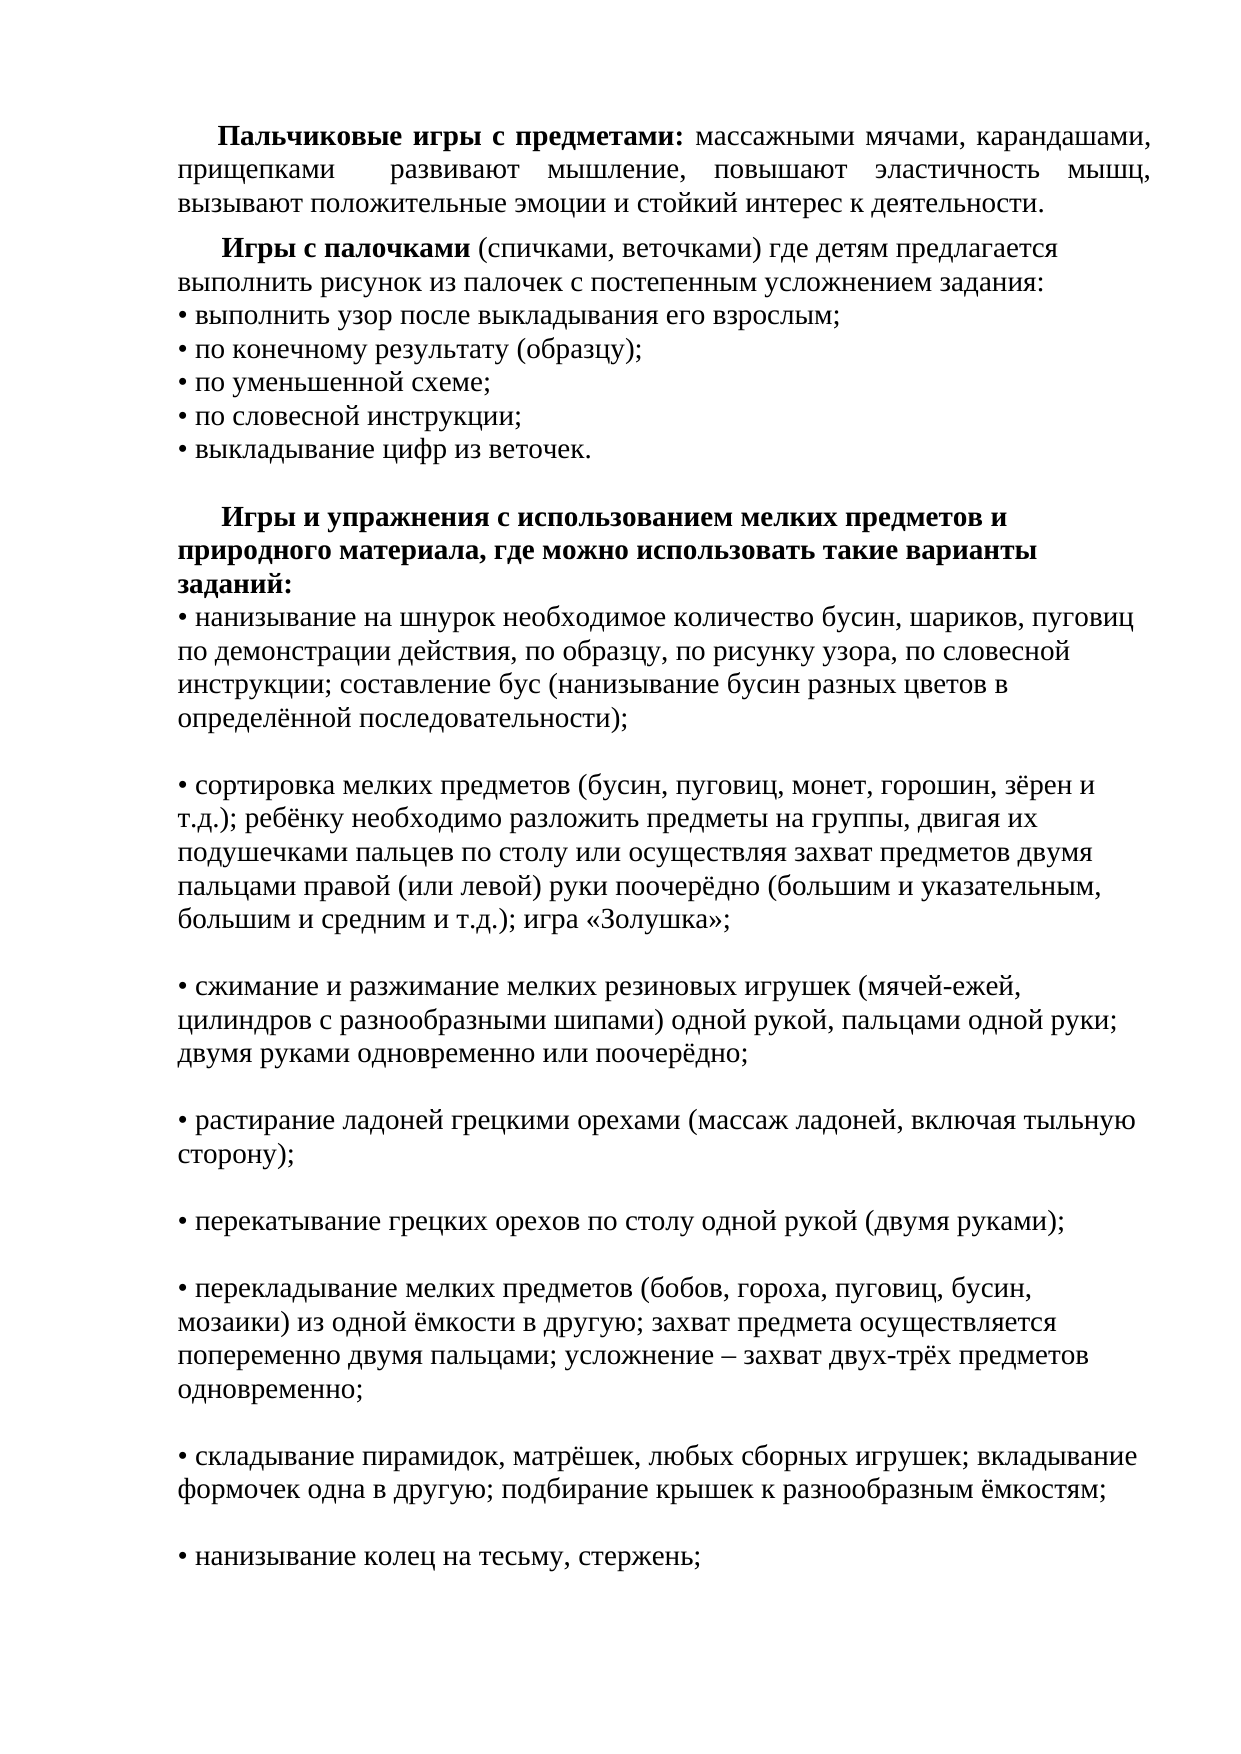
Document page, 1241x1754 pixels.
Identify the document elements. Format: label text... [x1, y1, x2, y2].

text • сжимание и разжимание мелких резиновых игрушек (мячей-ежей, цилиндров с разнообразными шипами) одной рукой, пальцами одной руки; двумя руками одновременно или поочерёдно; [177, 935, 1152, 1069]
text • сортировка мелких предметов (бусин, пуговиц, монет, горошин, зёрен и т.д.); ребёнку необходимо разложить предметы на группы, двигая их подушечками пальцев по столу или осуществляя захват предметов двумя пальцами правой (или левой) руки поочерёдно (большим и указательным, большим и средним и т.д.); игра «Золушка»; [177, 733, 1152, 935]
text Пальчиковые игры с предметами: массажными мячами, карандашами, прищепками развивают мышление, повышают эластичность мышц, вызывают положительные эмоции и стойкий интерес к деятельности. [177, 118, 1152, 219]
text • растирание ладоней грецкими орехами (массаж ладоней, включая тыльную сторону); [177, 1069, 1152, 1169]
text Игры с палочками (спичками, веточками) где детям предлагается выполнить рисунок из палочек с постепенным усложнением задания: • выполнить узор после выкладывания его взрослым; • по конечному результату (образцу); • по уменьшенной схеме; • по словесной инструкции; • выкладывание цифр из веточек. [177, 230, 1152, 465]
text • перекладывание мелких предметов (бобов, гороха, пуговиц, бусин, мозаики) из одной ёмкости в другую; захват предмета осуществляется попеременно двумя пальцами; усложнение – захват двух-трёх предметов одновременно; [177, 1237, 1152, 1404]
text • складывание пирамидок, матрёшек, любых сборных игрушек; вкладывание формочек одна в другую; подбирание крышек к разнообразным ёмкостям; [177, 1404, 1152, 1505]
text Игры и упражнения с использованием мелких предметов и природного материала, где можно использовать такие варианты заданий: • нанизывание на шнурок необходимое количество бусин, шариков, пуговиц по демонстрации действия, по образцу, по рисунку узора, по словесной инструкции; составление бус (нанизывание бусин разных цветов в определённой последовательности); [177, 465, 1152, 733]
text • перекатывание грецких орехов по столу одной рукой (двумя руками); [177, 1169, 1152, 1237]
text • нанизывание колец на тесьму, стержень; [177, 1505, 1152, 1572]
